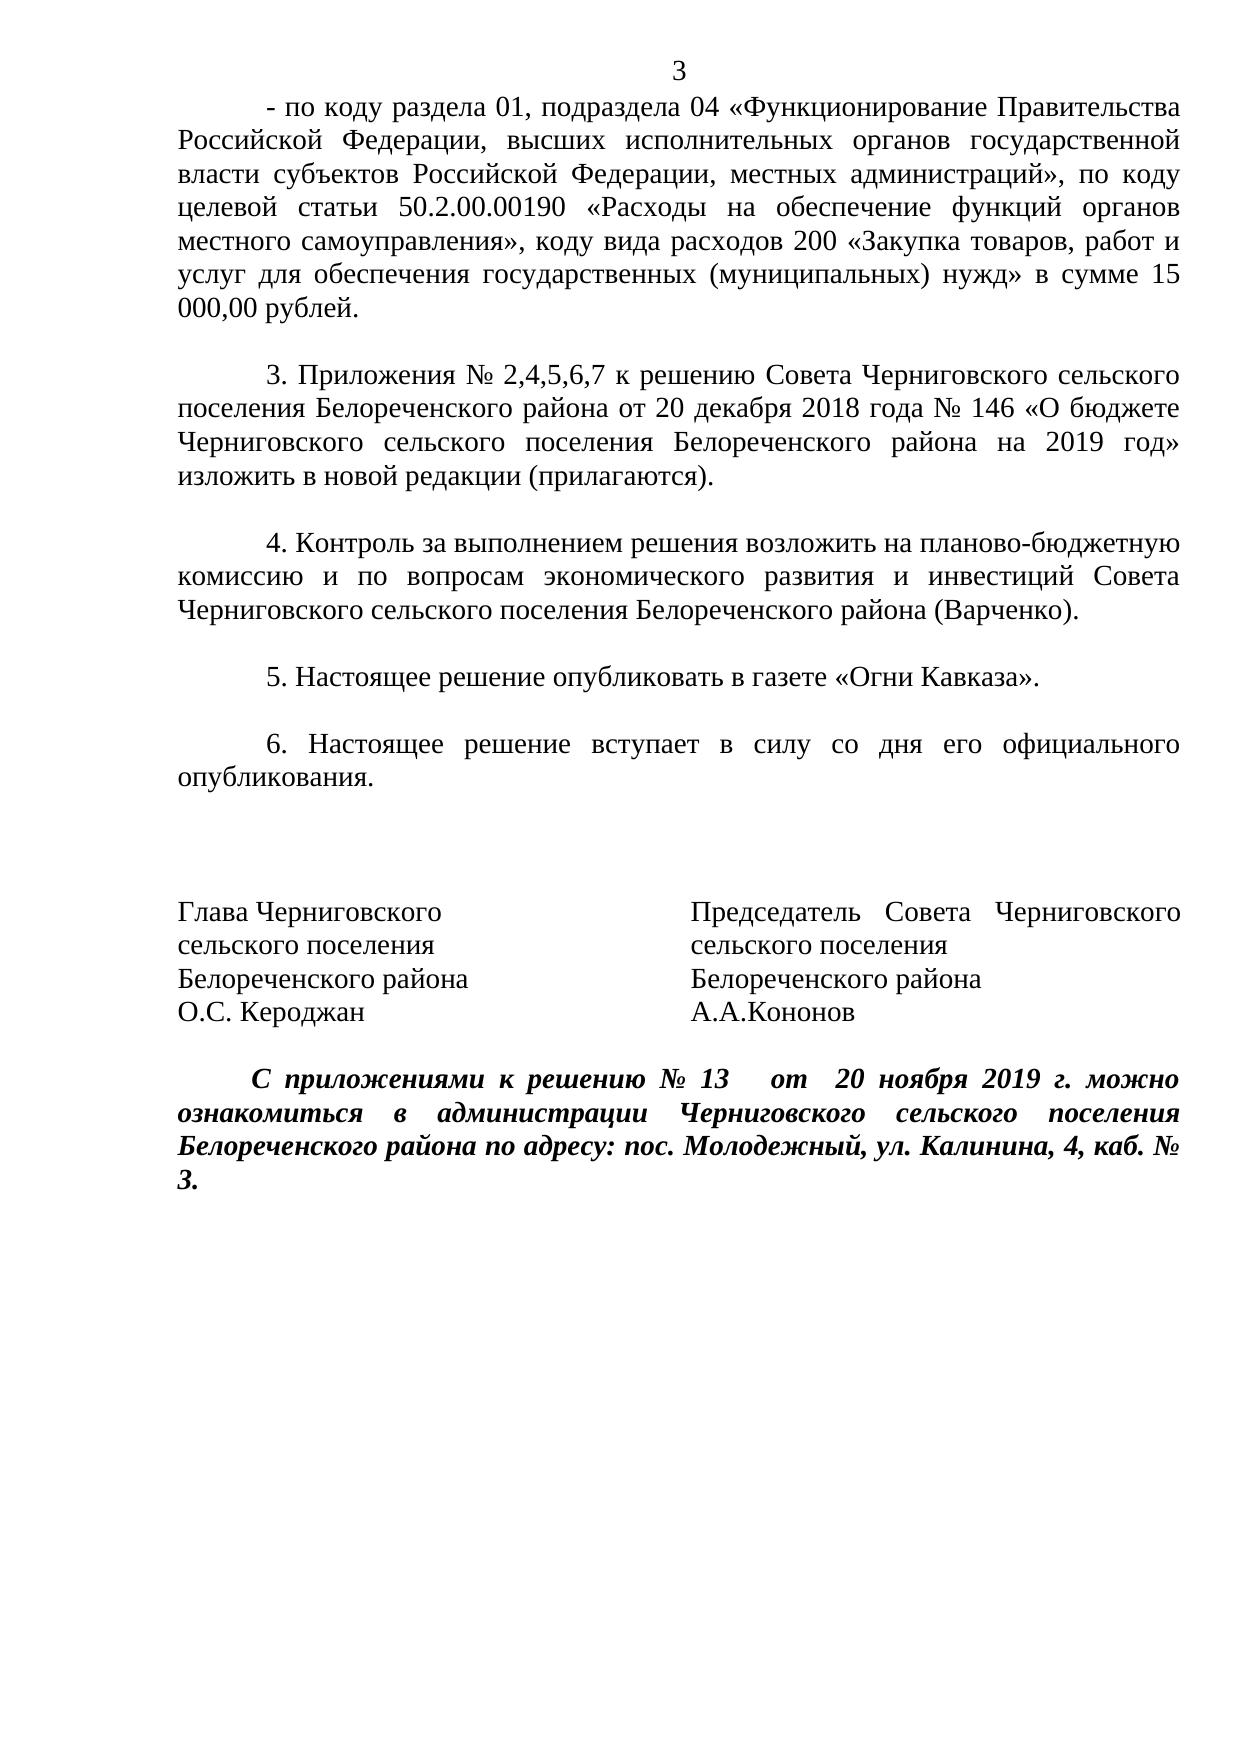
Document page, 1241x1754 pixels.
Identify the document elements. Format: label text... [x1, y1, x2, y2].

text 6. Настоящее решение вступает в силу со дня его официального опубликования. [177, 726, 1181, 793]
text С приложениями к решению № 13 от 20 ноября 2019 г. можно ознакомиться в администрации Черниговского сельского поселения Белореченского района по адресу: пос. Молодежный, ул. Калинина, 4, каб. № 3. [177, 1061, 1181, 1196]
table_header Глава Черниговского сельского поселения Белореченского района О.С. Кероджан [166, 793, 679, 1061]
text 5. Настоящее решение опубликовать в газете «Огни Кавказа». [177, 659, 1181, 692]
text - по коду раздела 01, подраздела 04 «Функционирование Правительства Российской Федерации, высших исполнительных органов государственной власти субъектов Российской Федерации, местных администраций», по коду целевой статьи 50.2.00.00190 «Расходы на обеспечение функций органов местного самоуправления», коду вида расходов 200 «Закупка товаров, работ и услуг для обеспечения государственных (муниципальных) нужд» в сумме 15 000,00 рублей. [177, 89, 1181, 323]
text 4. Контроль за выполнением решения возложить на планово-бюджетную комиссию и по вопросам экономического развития и инвестиций Совета Черниговского сельского поселения Белореченского района (Варченко). [177, 525, 1181, 625]
table_header Председатель Совета Черниговского сельского поселения Белореченского района А.А.Кононов [679, 793, 1192, 1061]
text 3. Приложения № 2,4,5,6,7 к решению Совета Черниговского сельского поселения Белореченского района от 20 декабря 2018 года № 146 «О бюджете Черниговского сельского поселения Белореченского района на 2019 год» изложить в новой редакции (прилагаются). [177, 357, 1181, 491]
